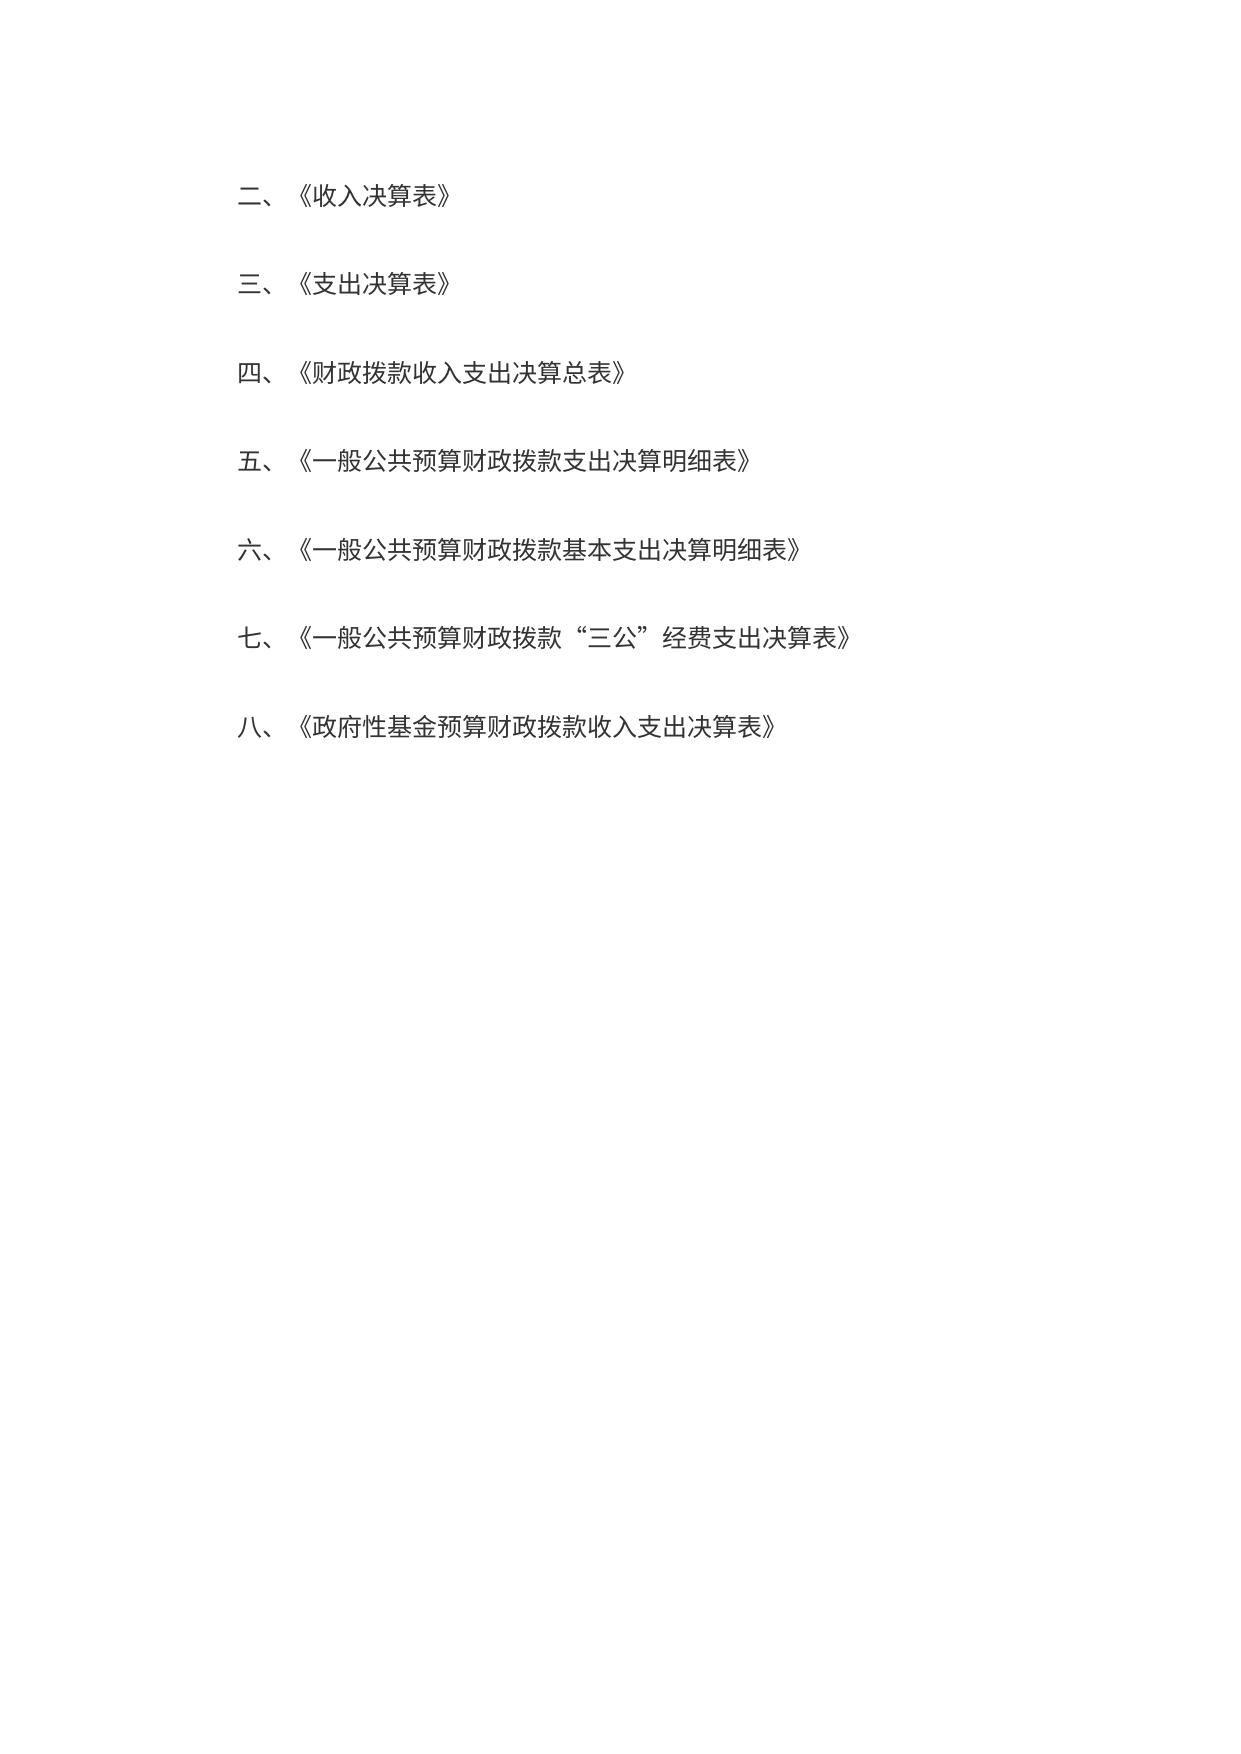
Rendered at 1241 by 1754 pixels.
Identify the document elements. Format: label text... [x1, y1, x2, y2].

text 六、《一般公共预算财政拨款基本支出决算明细表》 [187, 516, 1053, 581]
text 五、《一般公共预算财政拨款支出决算明细表》 [187, 427, 1053, 492]
text 二、《收入决算表》 [187, 162, 1053, 227]
text 七、《一般公共预算财政拨款“三公”经费支出决算表》 [187, 604, 1053, 669]
text 四、《财政拨款收入支出决算总表》 [187, 339, 1053, 404]
text 八、《政府性基金预算财政拨款收入支出决算表》 [187, 693, 1053, 758]
text 三、《支出决算表》 [187, 250, 1053, 315]
